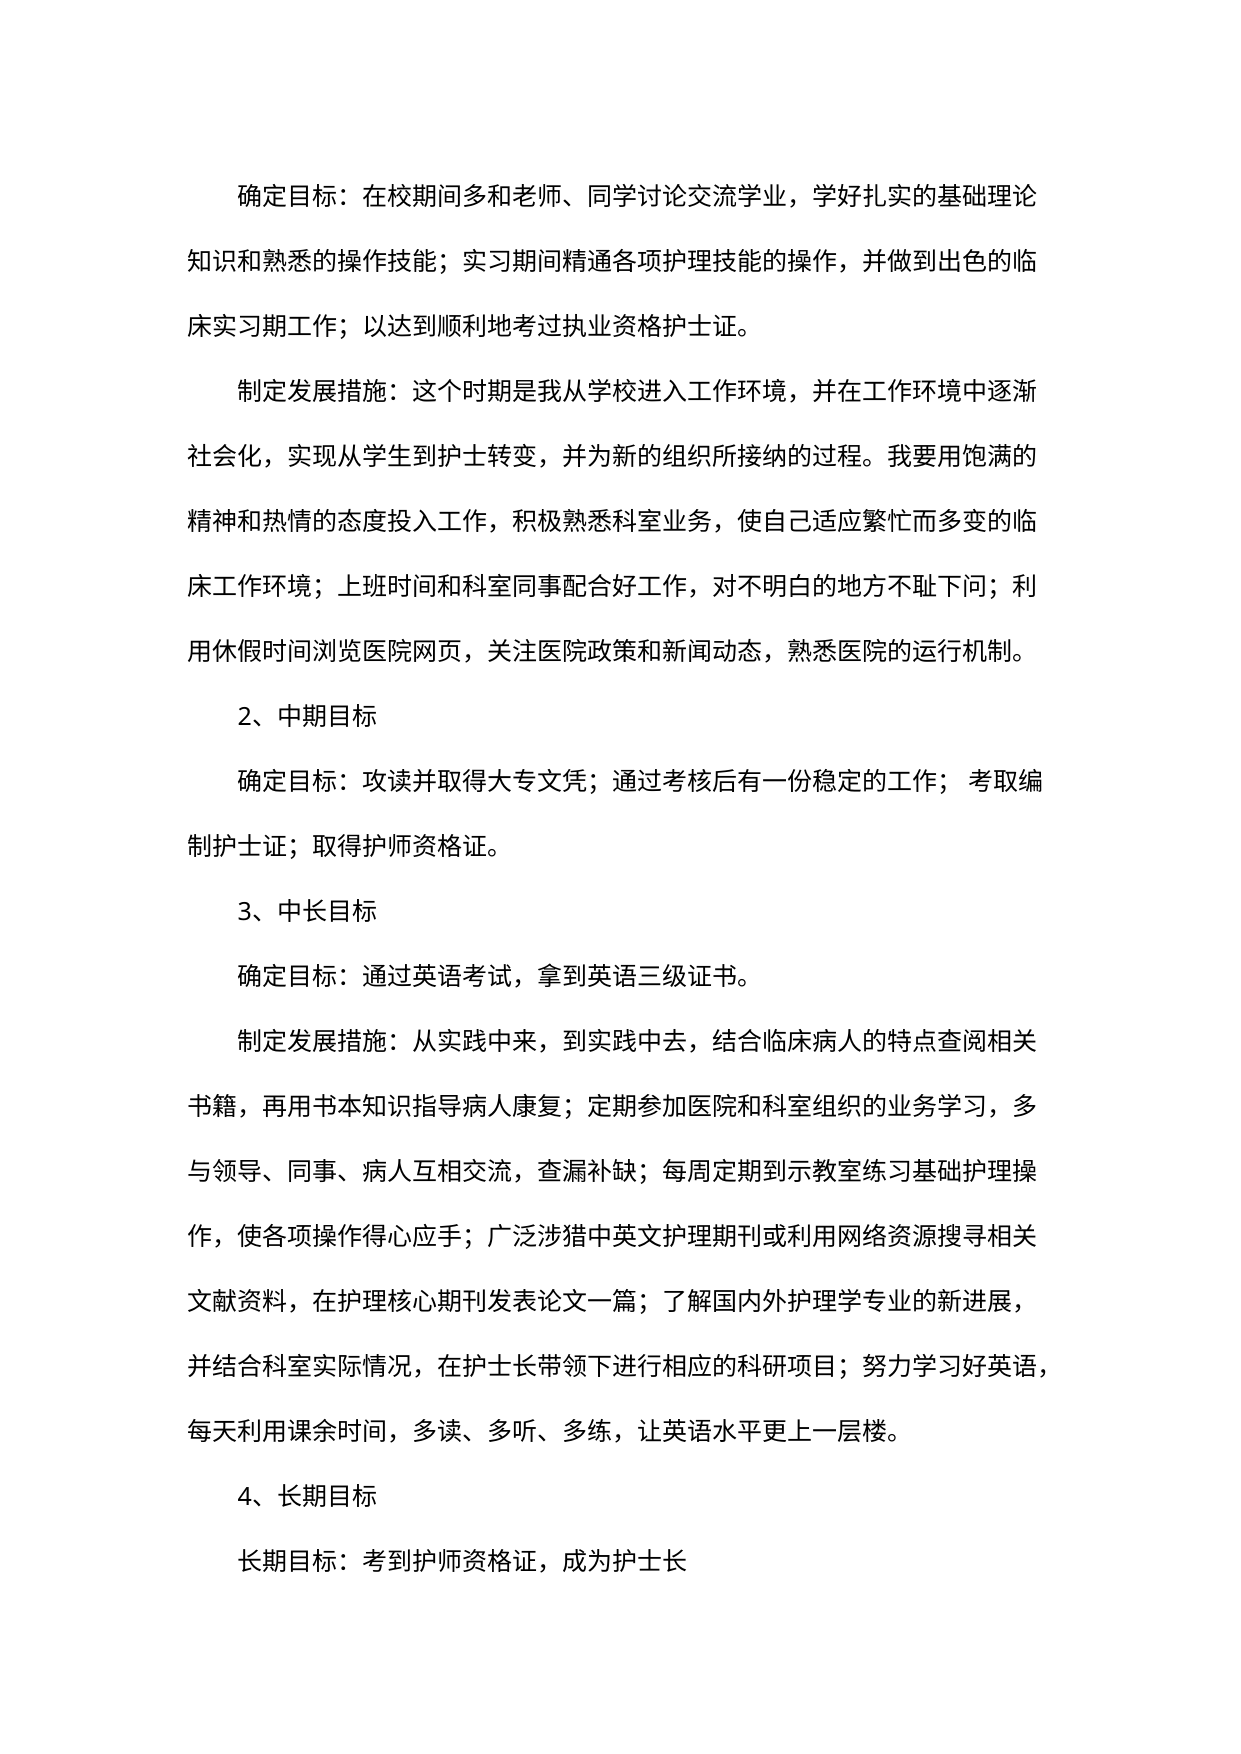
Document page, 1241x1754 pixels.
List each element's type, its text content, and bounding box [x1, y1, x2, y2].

text 2、中期目标 [187, 682, 1053, 747]
text 确定目标：通过英语考试，拿到英语三级证书。 [187, 942, 1053, 1007]
text 制定发展措施：从实践中来，到实践中去，结合临床病人的特点查阅相关书籍，再用书本知识指导病人康复；定期参加医院和科室组织的业务学习，多与领导、同事、病人互相交流，查漏补缺；每周定期到示教室练习基础护理操作，使各项操作得心应手；广泛涉猎中英文护理期刊或利用网络资源搜寻相关文献资料，在护理核心期刊发表论文一篇；了解国内外护理学专业的新进展，并结合科室实际情况，在护士长带领下进行相应的科研项目；努力学习好英语，每天利用课余时间，多读、多听、多练，让英语水平更上一层楼。 [187, 1007, 1053, 1462]
text 确定目标：在校期间多和老师、同学讨论交流学业，学好扎实的基础理论知识和熟悉的操作技能；实习期间精通各项护理技能的操作，并做到出色的临床实习期工作；以达到顺利地考过执业资格护士证。 [187, 162, 1053, 357]
text 4、长期目标 [187, 1462, 1053, 1527]
text 长期目标：考到护师资格证，成为护士长 [187, 1527, 1053, 1592]
text 3、中长目标 [187, 877, 1053, 942]
text 制定发展措施：这个时期是我从学校进入工作环境，并在工作环境中逐渐社会化，实现从学生到护士转变，并为新的组织所接纳的过程。我要用饱满的精神和热情的态度投入工作，积极熟悉科室业务，使自己适应繁忙而多变的临床工作环境；上班时间和科室同事配合好工作，对不明白的地方不耻下问；利用休假时间浏览医院网页，关注医院政策和新闻动态，熟悉医院的运行机制。 [187, 357, 1053, 682]
text 确定目标：攻读并取得大专文凭；通过考核后有一份稳定的工作； 考取编制护士证；取得护师资格证。 [187, 747, 1053, 877]
